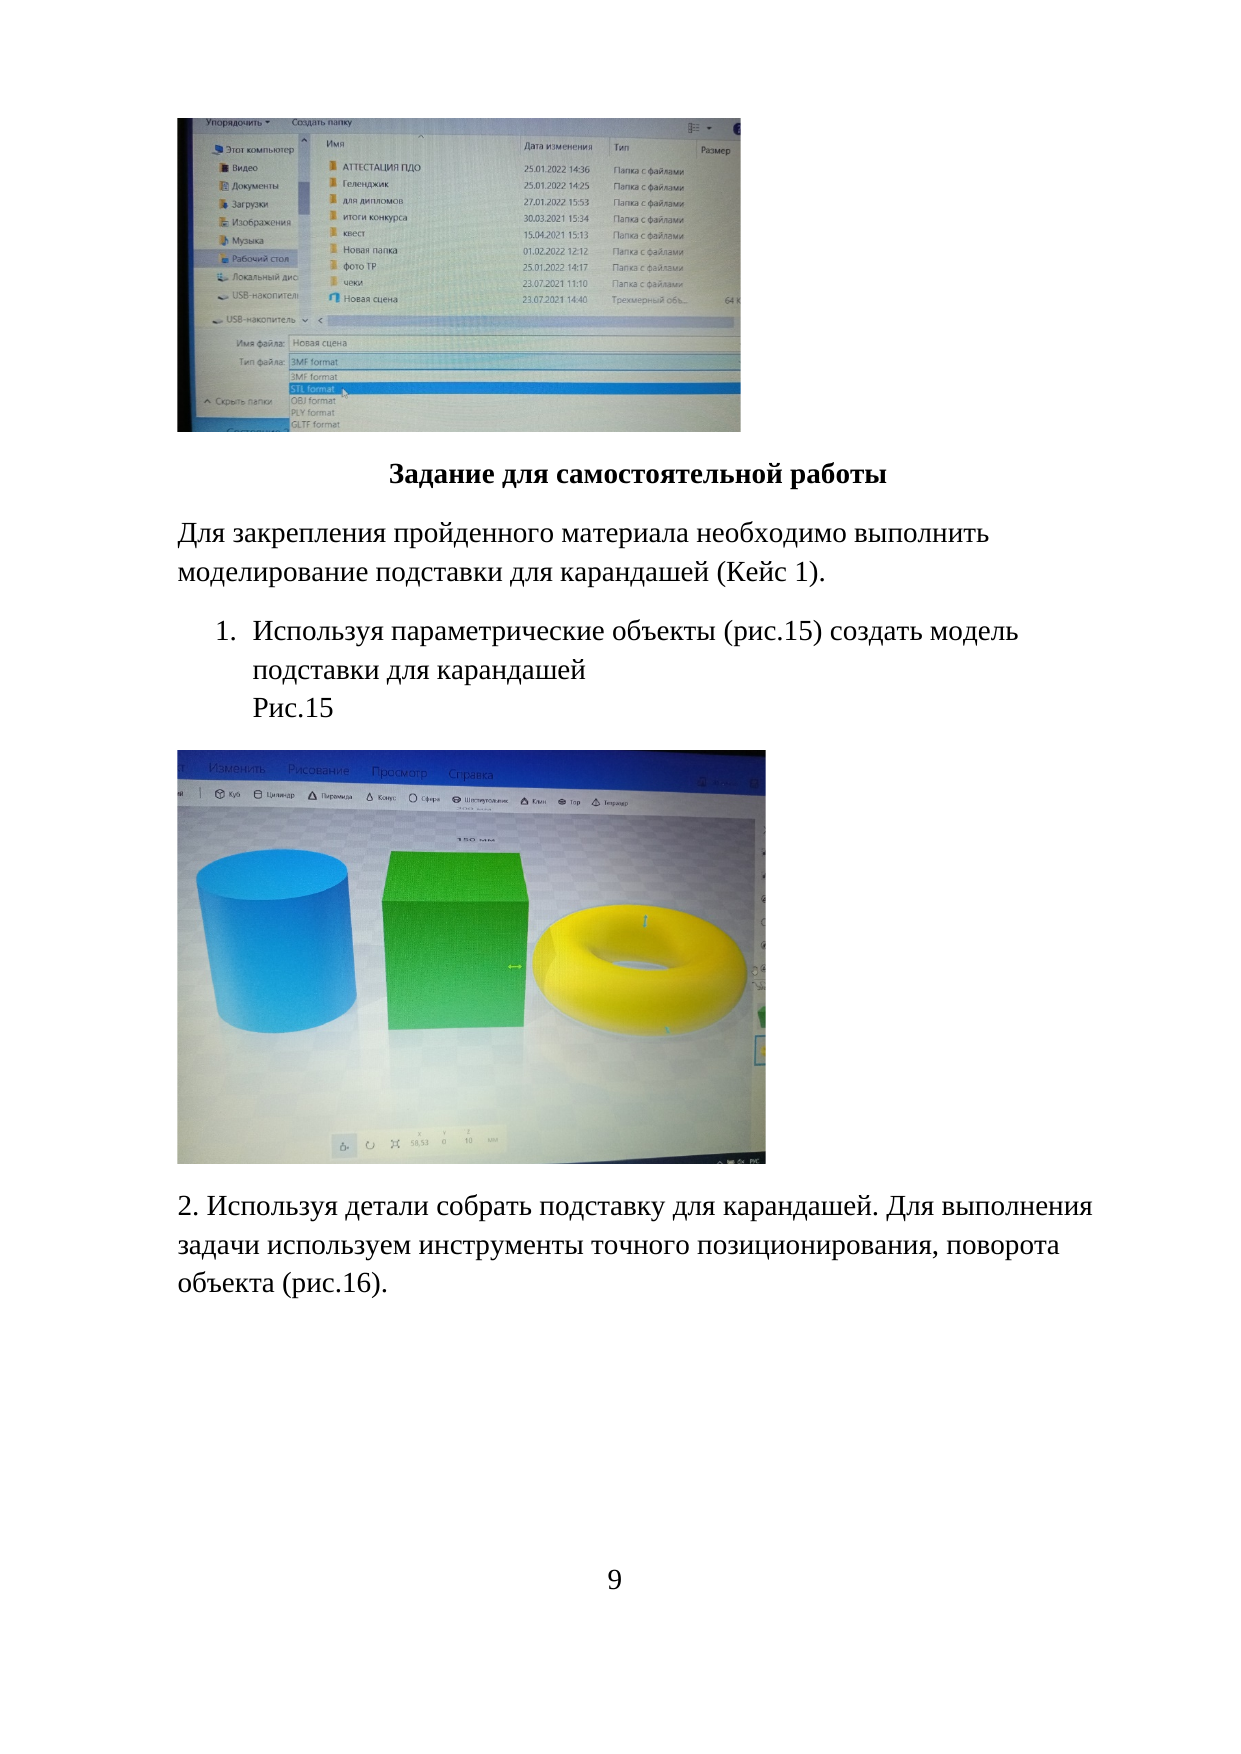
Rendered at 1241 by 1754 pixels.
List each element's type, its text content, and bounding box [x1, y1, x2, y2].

text 2. Используя детали собрать подставку для карандашей. Для выполнения задачи используем инструменты точного позиционирования, поворота объекта (рис.16). [177, 1188, 1152, 1299]
picture [177, 750, 766, 1164]
text 9 [177, 1562, 1152, 1596]
picture [177, 118, 741, 432]
text Для закрепления пройденного материала необходимо выполнить моделирование подставки для карандашей (Кейс 1). [177, 516, 1152, 588]
text Задание для самостоятельной работы [177, 456, 1152, 490]
list Используя параметрические объекты (рис.15) создать модель подставки для карандашей [215, 613, 1152, 686]
list Рис.15 [252, 691, 1152, 724]
